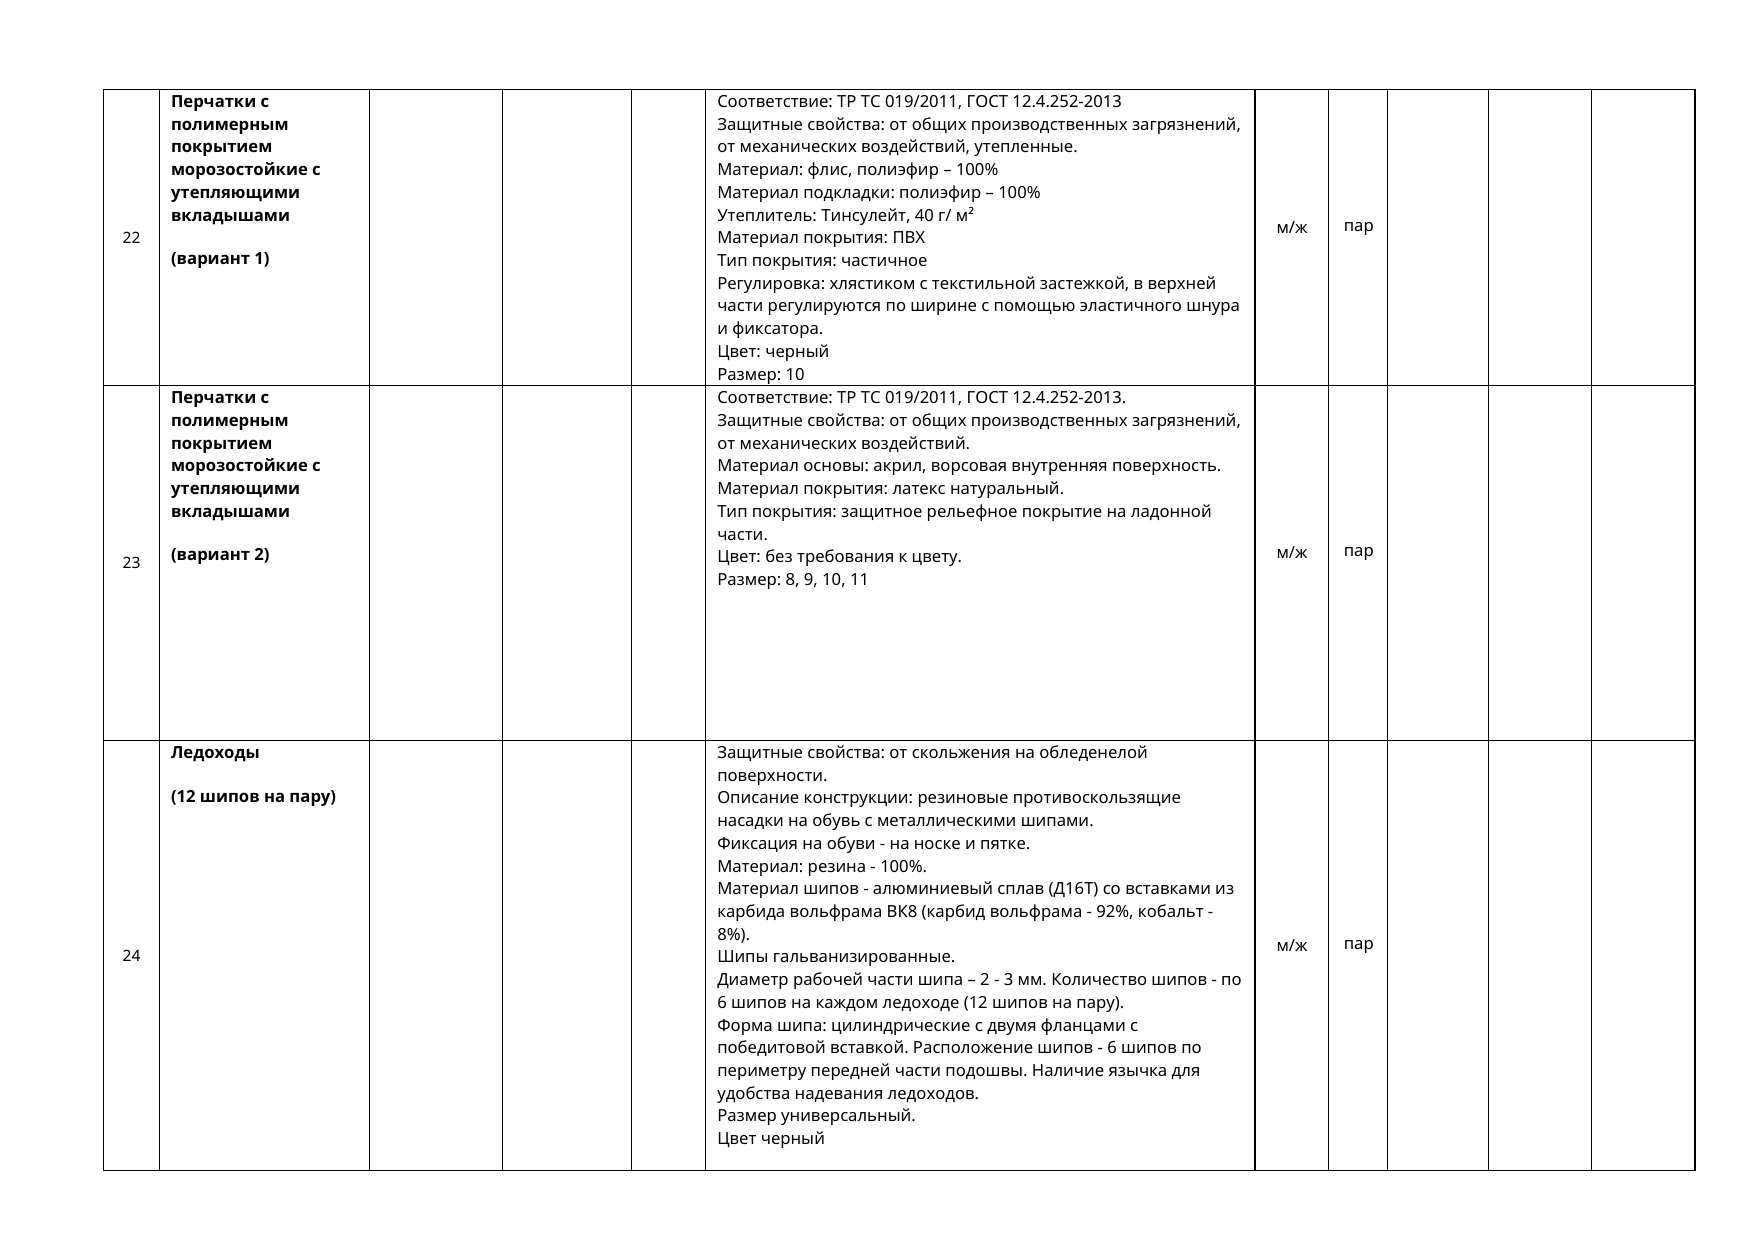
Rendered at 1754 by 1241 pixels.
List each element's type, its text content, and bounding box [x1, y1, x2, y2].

table_cell [370, 386, 502, 740]
table_cell [1592, 90, 1694, 385]
table_cell [632, 741, 705, 1170]
table_cell пар [1329, 741, 1387, 1170]
table_cell [1489, 386, 1591, 740]
table_cell Защитные свойства: от скольжения на обледенелой поверхности. Описание конструкции: резиновые противоскользящие насадки на обувь с металлическими шипами. Фиксация на обуви - на носке и пятке. Материал: резина - 100%. Материал шипов - алюминиевый сплав (Д16Т) со вставками из карбида вольфрама ВК8 (карбид вольфрама - 92%, кобальт - 8%). Шипы гальванизированные. Диаметр рабочей части шипа – 2 - 3 мм. Количество шипов - по 6 шипов на каждом ледоходе (12 шипов на пару). Форма шипа: цилиндрические с двумя фланцами с победитовой вставкой. Расположение шипов - 6 шипов по периметру передней части подошвы. Наличие язычка для удобства надевания ледоходов. Размер универсальный. Цвет черный [706, 741, 1254, 1170]
table_cell Ледоходы (12 шипов на пару) [160, 741, 369, 1170]
table_cell 23 [104, 386, 159, 740]
table_cell [1388, 386, 1488, 740]
table_cell [503, 741, 631, 1170]
table_cell Соответствие: ТР ТС 019/2011, ГОСТ 12.4.252-2013. Защитные свойства: от общих производственных загрязнений, от механических воздействий. Материал основы: акрил, ворсовая внутренняя поверхность. Материал покрытия: латекс натуральный. Тип покрытия: защитное рельефное покрытие на ладонной части. Цвет: без требования к цвету. Размер: 8, 9, 10, 11 [706, 386, 1254, 740]
table_cell [370, 90, 502, 385]
table_cell Перчатки с полимерным покрытием морозостойкие с утепляющими вкладышами (вариант 1) [160, 90, 369, 385]
table_cell [503, 386, 631, 740]
table_cell [1489, 741, 1591, 1170]
table_cell [1388, 90, 1488, 385]
table_cell 22 [104, 90, 159, 385]
table_cell [1489, 90, 1591, 385]
table_cell пар [1329, 386, 1387, 740]
table_cell [503, 90, 631, 385]
table_cell [1592, 386, 1694, 740]
table_cell [1592, 741, 1694, 1170]
table_cell м/ж [1256, 90, 1328, 385]
table_cell [632, 90, 705, 385]
table_cell [632, 386, 705, 740]
table_cell Соответствие: ТР ТС 019/2011, ГОСТ 12.4.252-2013 Защитные свойства: от общих производственных загрязнений, от механических воздействий, утепленные. Материал: флис, полиэфир – 100% Материал подкладки: полиэфир – 100% Утеплитель: Тинсулейт, 40 г/ м² Материал покрытия: ПВХ Тип покрытия: частичное Регулировка: хлястиком с текстильной застежкой, в верхней части регулируются по ширине с помощью эластичного шнура и фиксатора. Цвет: черный Размер: 10 [706, 90, 1254, 385]
table_cell [1388, 741, 1488, 1170]
table_cell 24 [104, 741, 159, 1170]
table_cell Перчатки с полимерным покрытием морозостойкие с утепляющими вкладышами (вариант 2) [160, 386, 369, 740]
table_cell [370, 741, 502, 1170]
table_cell пар [1329, 90, 1387, 385]
table_cell м/ж [1256, 386, 1328, 740]
table_cell м/ж [1256, 741, 1328, 1170]
